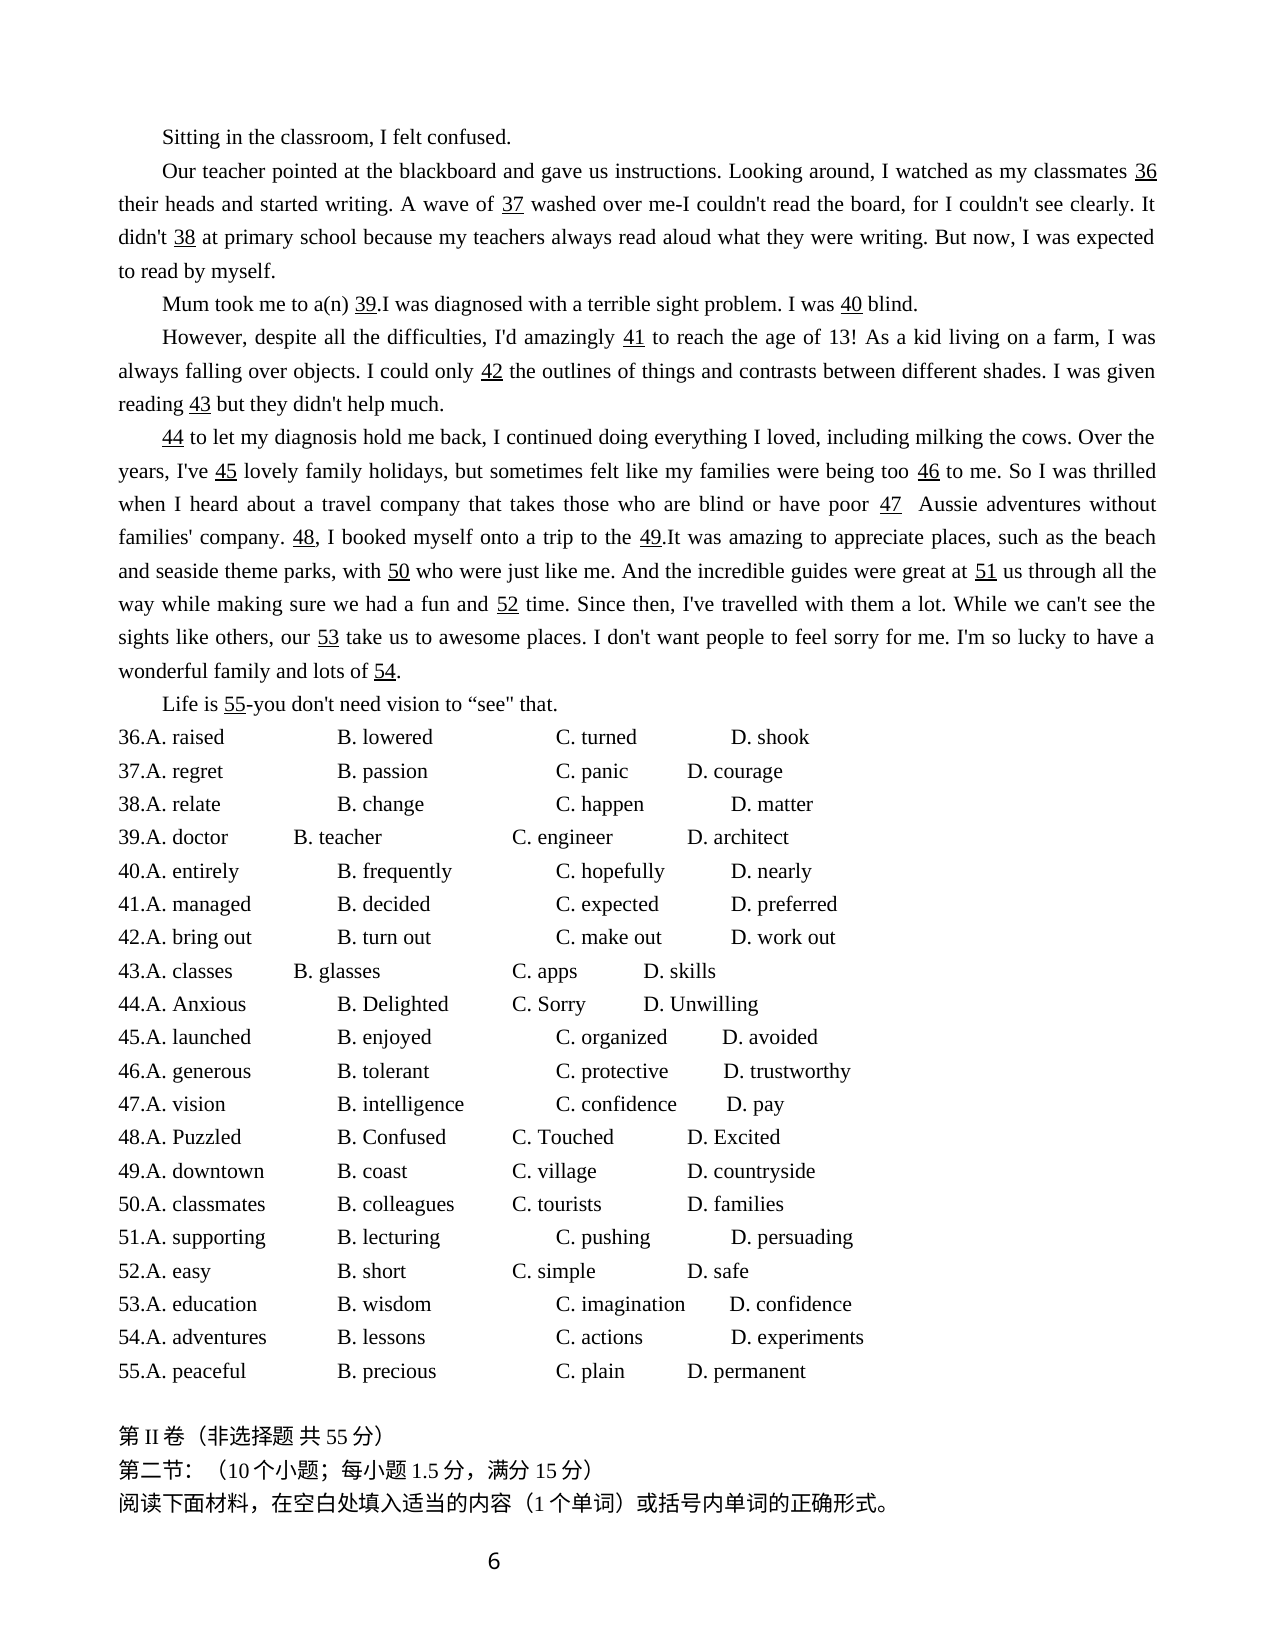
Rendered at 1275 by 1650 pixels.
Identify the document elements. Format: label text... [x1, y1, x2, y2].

text 48.A. Puzzled B. Confused C. Touched D. Excited [118, 1118, 1157, 1151]
text 38.A. relate B. change C. happen D. matter [118, 785, 1157, 818]
text 36.A. raised B. lowered C. turned D. shook [118, 718, 1157, 751]
text 45.A. launched B. enjoyed C. organized D. avoided [118, 1018, 1157, 1051]
text 54.A. adventures B. lessons C. actions D. experiments [118, 1318, 1157, 1351]
text 53.A. education B. wisdom C. imagination D. confidence [118, 1285, 1157, 1318]
text 42.A. bring out B. turn out C. make out D. work out [118, 918, 1157, 951]
text 44 to let my diagnosis hold me back, I continued doing everything I loved, including milking the cows. Over the years, I've 45 lovely family holidays, but sometimes felt like my families were being too 46 to me. So I was thrilled when I heard about a travel company that takes those who are blind or have poor 47 Aussie adventures without families' company. 48, I booked myself onto a trip to the 49.It was amazing to appreciate places, such as the beach and seaside theme parks, with 50 who were just like me. And the incredible guides were great at 51 us through all the way while making sure we had a fun and 52 time. Since then, I've travelled with them a lot. While we can't see the sights like others, our 53 take us to awesome places. I don't want people to feel sorry for me. I'm so lucky to have a wonderful family and lots of 54. [118, 418, 1157, 685]
text 41.A. managed B. decided C. expected D. preferred [118, 885, 1157, 918]
text 51.A. supporting B. lecturing C. pushing D. persuading [118, 1218, 1157, 1251]
text 43.A. classes B. glasses C. apps D. skills [118, 951, 1157, 985]
text 第二节：（10个小题；每小题1.5分，满分15分） [118, 1451, 1157, 1485]
text 44.A. Anxious B. Delighted C. Sorry D. Unwilling [118, 985, 1157, 1018]
text 第II卷（非选择题 共55分） [118, 1418, 1157, 1451]
text Our teacher pointed at the blackboard and gave us instructions. Looking around, I watched as my classmates 36 their heads and started writing. A wave of 37 washed over me-I couldn't read the board, for I couldn't see clearly. It didn't 38 at primary school because my teachers always read aloud what they were writing. But now, I was expected to read by myself. [118, 151, 1157, 285]
text However, despite all the difficulties, I'd amazingly 41 to reach the age of 13! As a kid living on a farm, I was always falling over objects. I could only 42 the outlines of things and contrasts between different shades. I was given reading 43 but they didn't help much. [118, 318, 1157, 418]
text 阅读下面材料，在空白处填入适当的内容（1个单词）或括号内单词的正确形式。 [118, 1485, 1157, 1518]
text 55.A. peaceful B. precious C. plain D. permanent [118, 1351, 1157, 1385]
text 50.A. classmates B. colleagues C. tourists D. families [118, 1185, 1157, 1218]
text 46.A. generous B. tolerant C. protective D. trustworthy [118, 1051, 1157, 1085]
text 49.A. downtown B. coast C. village D. countryside [118, 1151, 1157, 1185]
text Sitting in the classroom, I felt confused. [118, 118, 1157, 151]
text 52.A. easy B. short C. simple D. safe [118, 1251, 1157, 1285]
text 37.A. regret B. passion C. panic D. courage [118, 751, 1157, 785]
text 40.A. entirely B. frequently C. hopefully D. nearly [118, 851, 1157, 885]
text Life is 55-you don't need vision to “see" that. [118, 685, 1157, 718]
text Mum took me to a(n) 39.I was diagnosed with a terrible sight problem. I was 40 blind. [118, 285, 1157, 318]
text 47.A. vision B. intelligence C. confidence D. pay [118, 1085, 1157, 1118]
text 39.A. doctor B. teacher C. engineer D. architect [118, 818, 1157, 851]
